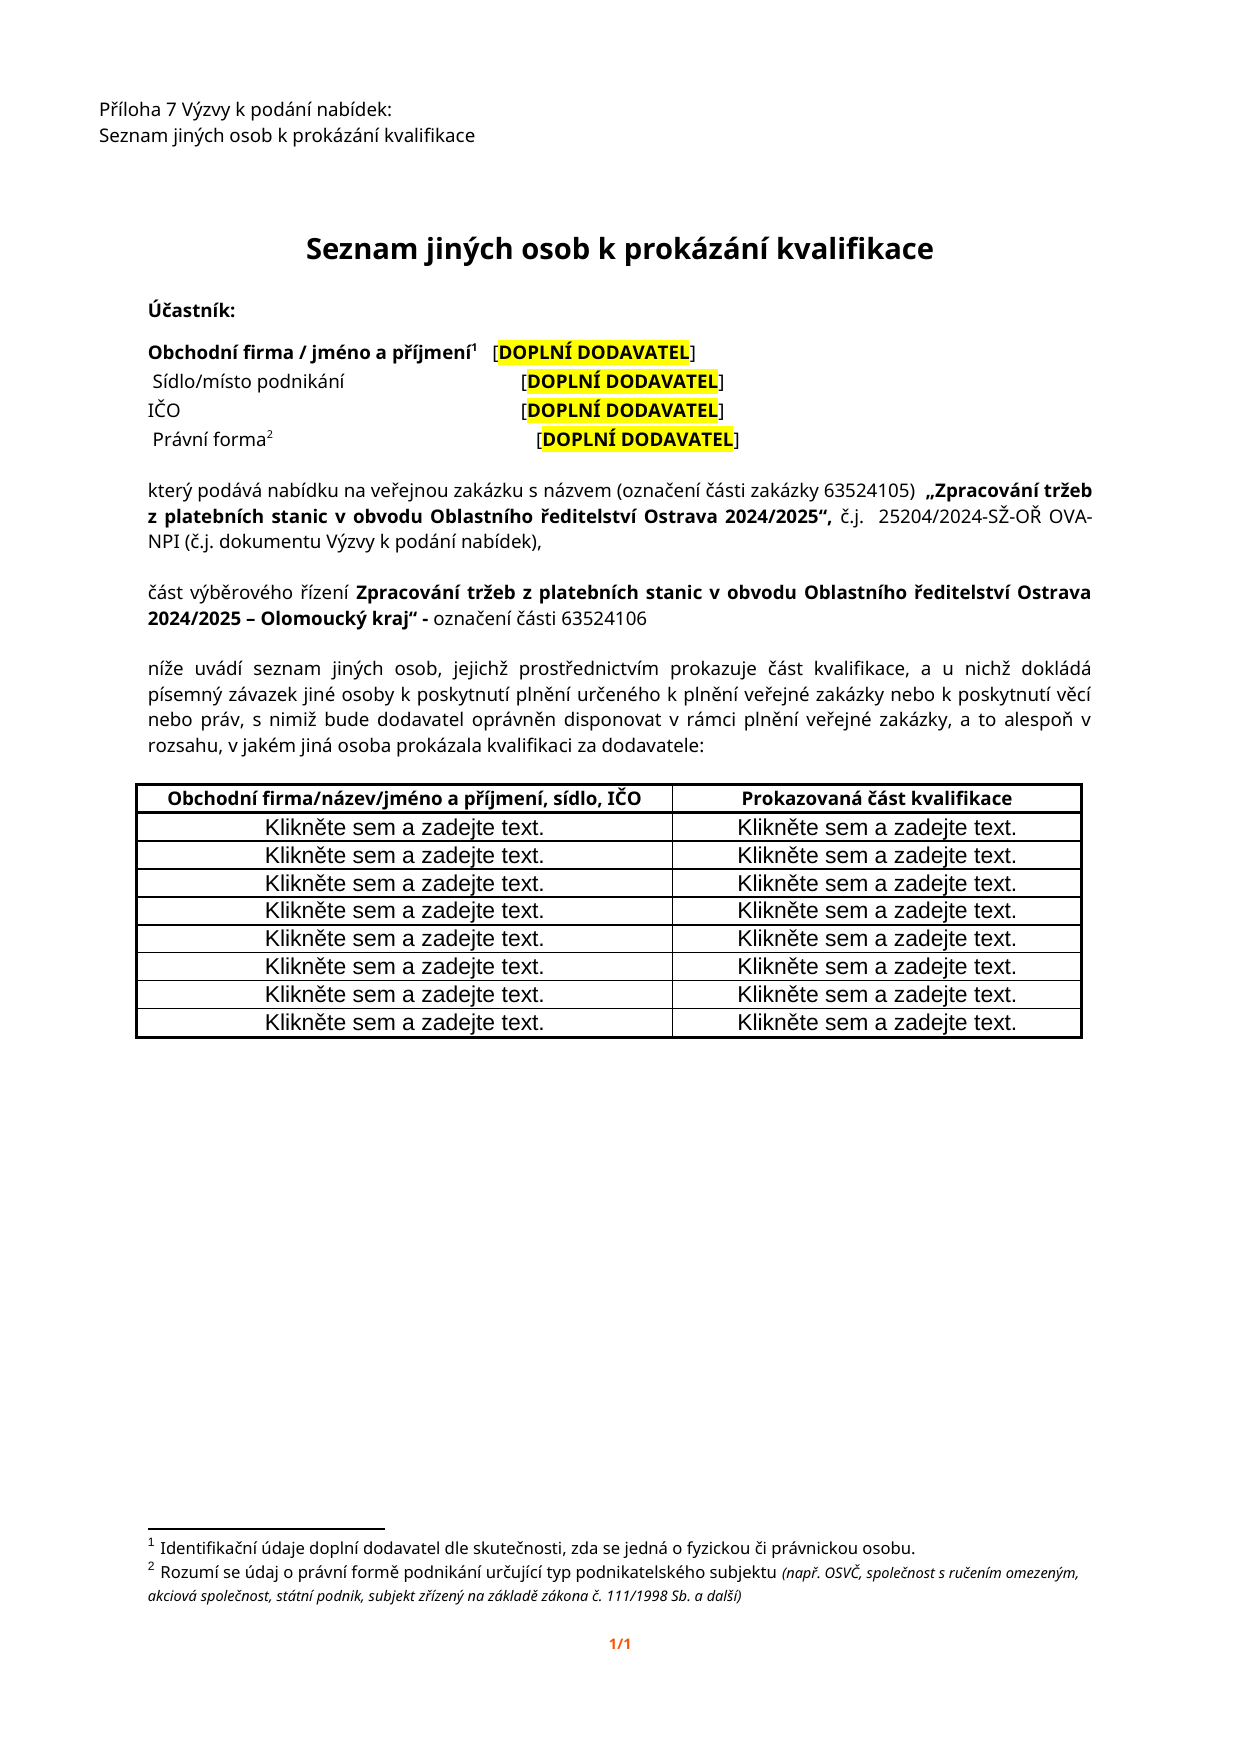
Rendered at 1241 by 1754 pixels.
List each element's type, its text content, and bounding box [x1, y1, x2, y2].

text Obchodní firma / jméno a příjmení [148, 336, 1093, 365]
text část výběrového řízení Zpracování tržeb z platebních stanic v obvodu Oblastního ředitelství Ostrava 2024/2025 – Olomoucký kraj“ - označení části 63524106 [148, 579, 1093, 630]
text Právní forma [148, 423, 1093, 452]
table_header Obchodní firma/název/jméno a příjmení, sídlo, IČO [138, 786, 672, 811]
table_header Prokazovaná část kvalifikace [673, 786, 1080, 811]
text IČO [148, 394, 1093, 423]
text který podává nabídku na veřejnou zakázku s názvem (označení části zakázky 63524105) „Zpracování tržeb z platebních stanic v obvodu Oblastního ředitelství Ostrava 2024/2025“, č.j. 25204/2024-SŽ-OŘ OVA-NPI (č.j. dokumentu Výzvy k podání nabídek), [148, 478, 1093, 554]
text níže uvádí seznam jiných osob, jejichž prostřednictvím prokazuje část kvalifikace, a u nichž dokládá písemný závazek jiné osoby k poskytnutí plnění určeného k plnění veřejné zakázky nebo k poskytnutí věcí nebo práv, s nimiž bude dodavatel oprávněn disponovat v rámci plnění veřejné zakázky, a to alespoň v rozsahu, v jakém jiná osoba prokázala kvalifikaci za dodavatele: [148, 655, 1093, 757]
title Seznam jiných osob k prokázání kvalifikace [148, 228, 1093, 268]
text Účastník: [148, 293, 1093, 324]
text Sídlo/místo podnikání [148, 365, 1093, 394]
